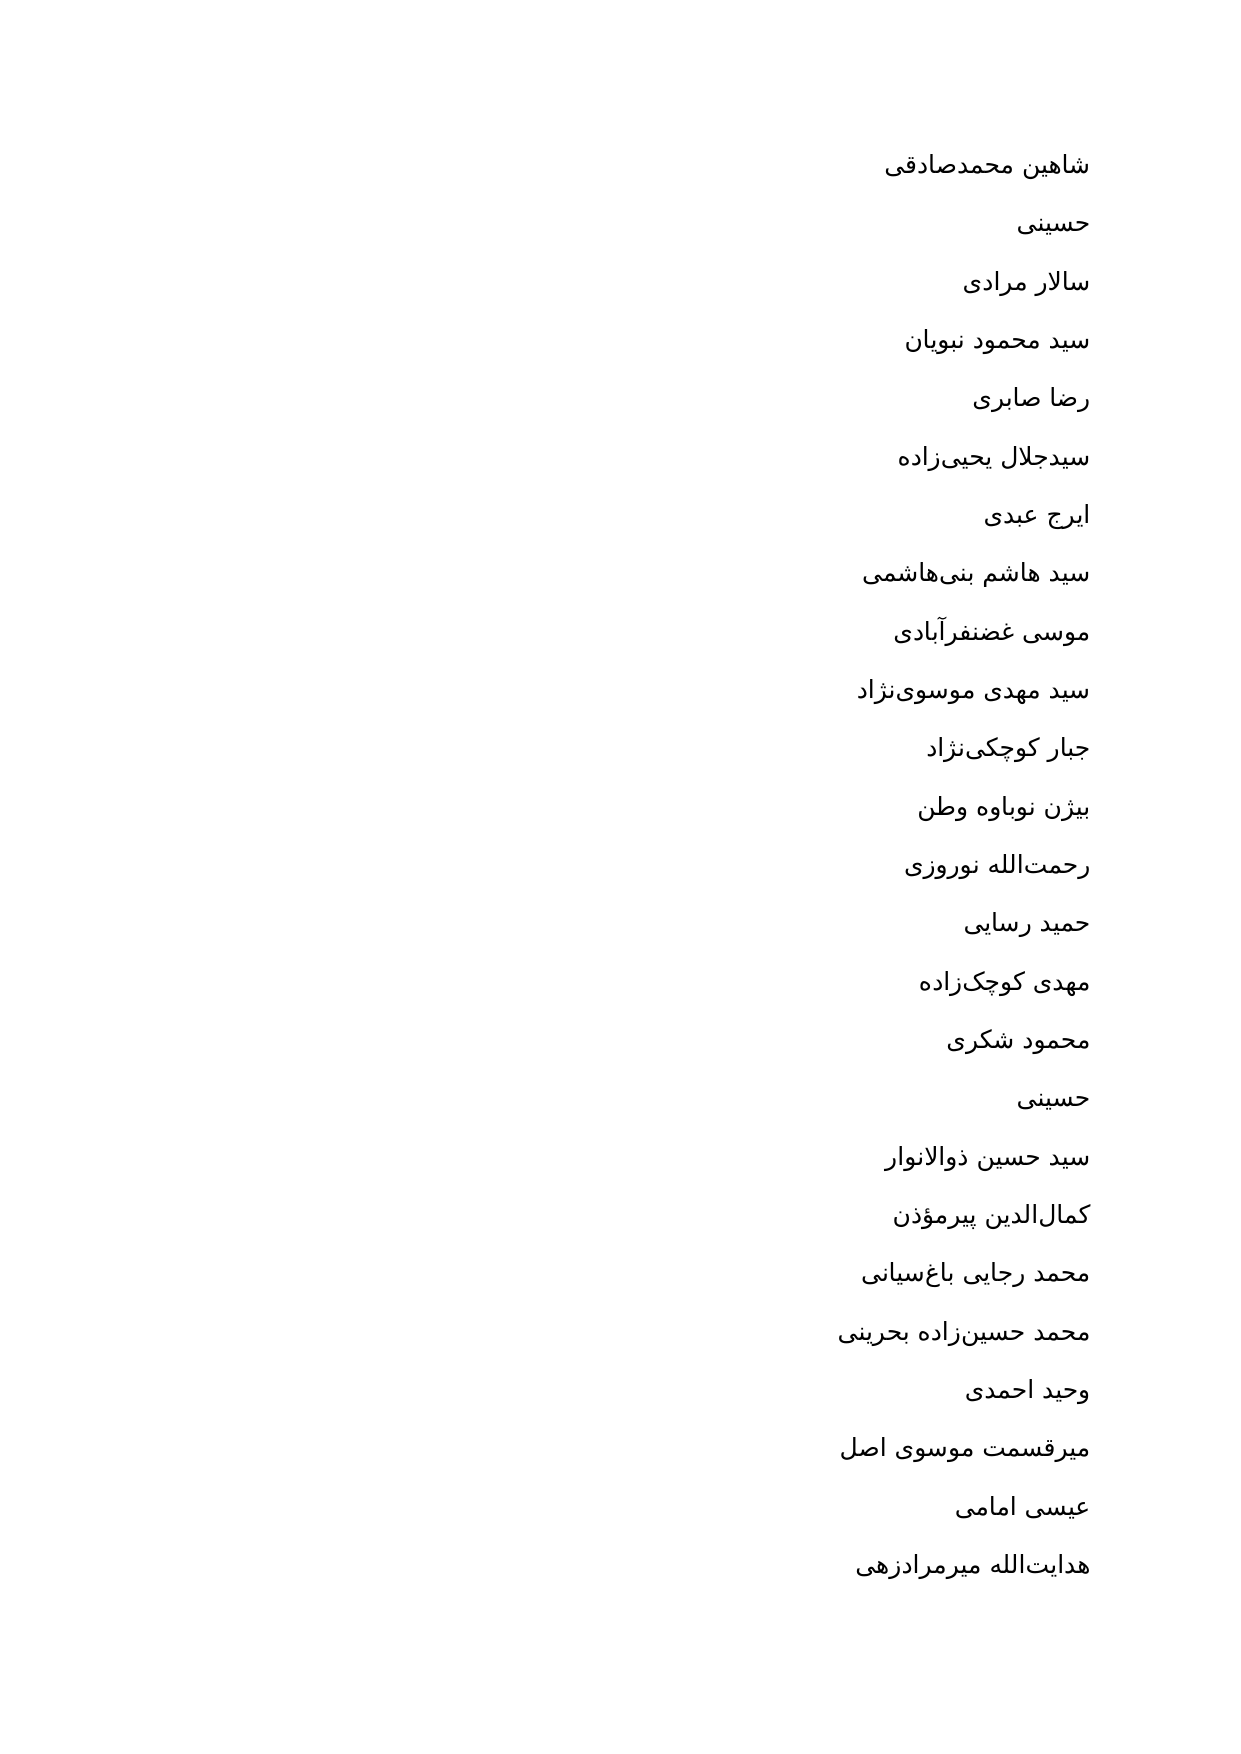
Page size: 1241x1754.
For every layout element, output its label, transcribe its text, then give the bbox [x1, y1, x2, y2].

text رحمت‌الله نوروزی [150, 850, 1090, 879]
text سید هاشم بنی‌هاشمی [150, 558, 1090, 587]
text ایرج عبدی [150, 500, 1090, 529]
text هدایت‌الله میرمرادزهی [150, 1550, 1090, 1579]
text حسینی [150, 1083, 1090, 1112]
text بیژن نوباوه وطن [150, 792, 1090, 821]
text محمود شکری [150, 1025, 1090, 1054]
text موسی غضنفرآبادی [150, 617, 1090, 646]
text محمد رجایی باغ‌سیانی [150, 1258, 1090, 1287]
text سالار مرادی [150, 267, 1090, 296]
text رضا صابری [150, 383, 1090, 412]
text سید محمود نبویان [150, 325, 1090, 354]
text مهدی کوچک‌زاده [150, 967, 1090, 996]
text سیدجلال یحیی‌زاده [150, 442, 1090, 471]
text حسینی [150, 208, 1090, 237]
text محمد حسین‌زاده بحرینی [150, 1317, 1090, 1346]
text جبار کوچکی‌نژاد [150, 733, 1090, 762]
text کمال‌الدین پیرمؤذن [150, 1200, 1090, 1229]
text شاهین محمدصادقی [150, 150, 1090, 179]
text میرقسمت موسوی اصل [150, 1433, 1090, 1462]
text حمید رسایی [150, 908, 1090, 937]
text سید حسین ذوالانوار [150, 1142, 1090, 1171]
text عیسی امامی [150, 1492, 1090, 1521]
text سید مهدی موسوی‌نژاد [150, 675, 1090, 704]
text وحید احمدی [150, 1375, 1090, 1404]
